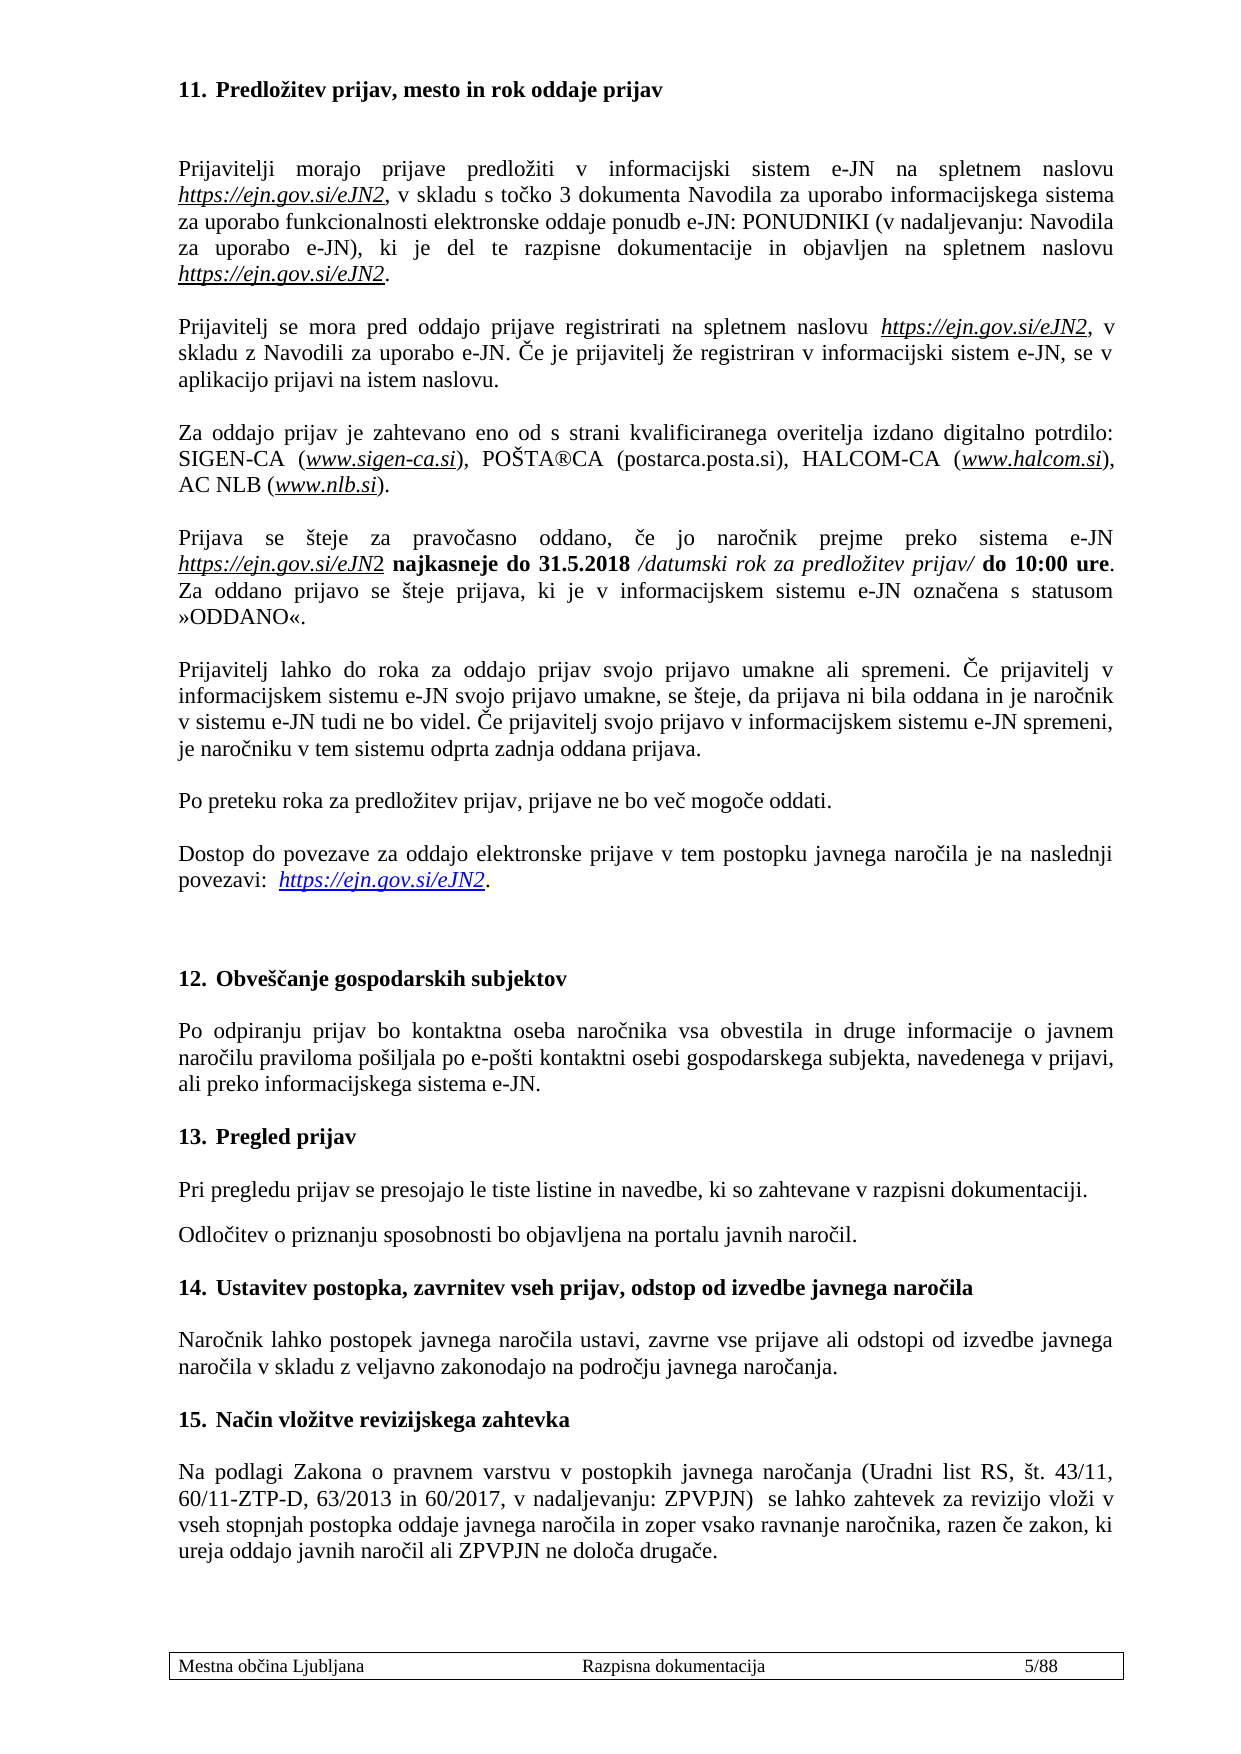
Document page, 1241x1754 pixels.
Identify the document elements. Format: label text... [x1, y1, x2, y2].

list Ustavitev postopka, zavrnitev vseh prijav, odstop od izvedbe javnega naročila [178, 1274, 1115, 1300]
text Prijavitelj lahko do roka za oddajo prijav svojo prijavo umakne ali spremeni. Če prijavitelj v informacijskem sistemu e-JN svojo prijavo umakne, se šteje, da prijava ni bila oddana in je naročnik v sistemu e-JN tudi ne bo videl. Če prijavitelj svojo prijavo v informacijskem sistemu e-JN spremeni, je naročniku v tem sistemu odprta zadnja oddana prijava. [178, 656, 1115, 761]
text Naročnik lahko postopek javnega naročila ustavi, zavrne vse prijave ali odstopi od izvedbe javnega naročila v skladu z veljavno zakonodajo na področju javnega naročanja. [178, 1327, 1115, 1379]
text Po preteku roka za predložitev prijav, prijave ne bo več mogoče oddati. [178, 787, 1115, 814]
list Pregled prijav [178, 1123, 1115, 1149]
text Pri pregledu prijav se presojajo le tiste listine in navedbe, ki so zahtevane v razpisni dokumentaciji. [178, 1176, 1115, 1202]
text Prijavitelji morajo prijave predložiti v informacijski sistem e-JN na spletnem naslovu https://ejn.gov.si/eJN2, v skladu s točko 3 dokumenta Navodila za uporabo informacijskega sistema za uporabo funkcionalnosti elektronske oddaje ponudb e-JN: PONUDNIKI (v nadaljevanju: Navodila za uporabo e-JN), ki je del te razpisne dokumentacije in objavljen na spletnem naslovu https://ejn.gov.si/eJN2. [178, 155, 1115, 287]
text Odločitev o priznanju sposobnosti bo objavljena na portalu javnih naročil. [178, 1221, 1115, 1247]
text Po odpiranju prijav bo kontaktna oseba naročnika vsa obvestila in druge informacije o javnem naročilu praviloma pošiljala po e-pošti kontaktni osebi gospodarskega subjekta, navedenega v prijavi, ali preko informacijskega sistema e-JN. [178, 1017, 1115, 1097]
list Obveščanje gospodarskih subjektov [178, 965, 1115, 991]
text Prijavitelj se mora pred oddajo prijave registrirati na spletnem naslovu https://ejn.gov.si/eJN2, v skladu z Navodili za uporabo e-JN. Če je prijavitelj že registriran v informacijski sistem e-JN, se v aplikacijo prijavi na istem naslovu. [178, 313, 1115, 392]
list Način vložitve revizijskega zahtevka [178, 1406, 1115, 1432]
text Na podlagi Zakona o pravnem varstvu v postopkih javnega naročanja (Uradni list RS, št. 43/11, 60/11-ZTP-D, 63/2013 in 60/2017, v nadaljevanju: ZPVPJN) se lahko zahtevek za revizijo vloži v vseh stopnjah postopka oddaje javnega naročila in zoper vsako ravnanje naročnika, razen če zakon, ki ureja oddajo javnih naročil ali ZPVPJN ne določa drugače. [178, 1458, 1115, 1564]
list Predložitev prijav, mesto in rok oddaje prijav [178, 76, 1115, 102]
text Za oddajo prijav je zahtevano eno od s strani kvalificiranega overitelja izdano digitalno potrdilo: SIGEN-CA (www.sigen-ca.si), POŠTA®CA (postarca.posta.si), HALCOM-CA (www.halcom.si), AC NLB (www.nlb.si). [178, 418, 1115, 498]
text Prijava se šteje za pravočasno oddano, če jo naročnik prejme preko sistema e-JN https://ejn.gov.si/eJN2 najkasneje do 31.5.2018 /datumski rok za predložitev prijav/ do 10:00 ure. Za oddano prijavo se šteje prijava, ki je v informacijskem sistemu e-JN označena s statusom »ODDANO«. [178, 524, 1115, 629]
text Dostop do povezave za oddajo elektronske prijave v tem postopku javnega naročila je na naslednji povezavi: https://ejn.gov.si/eJN2. [178, 840, 1115, 893]
